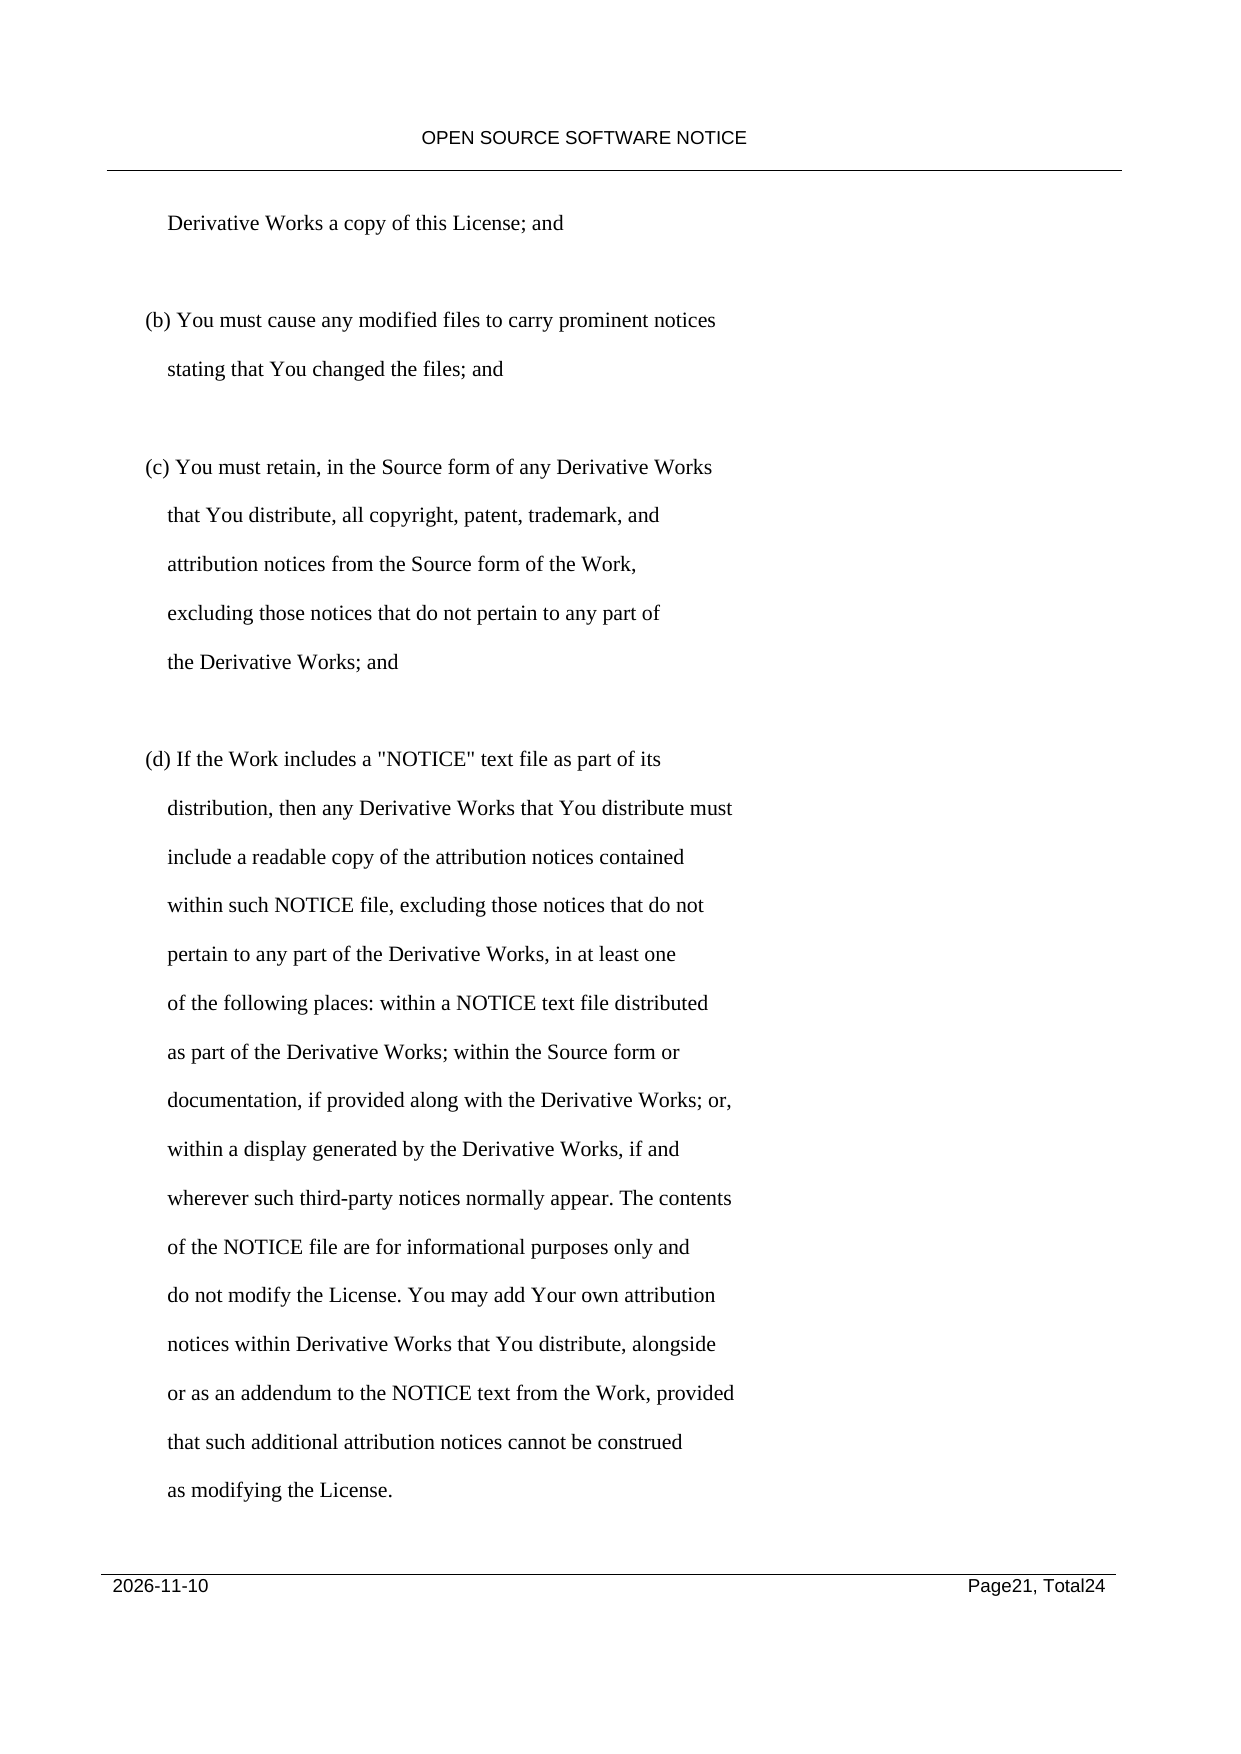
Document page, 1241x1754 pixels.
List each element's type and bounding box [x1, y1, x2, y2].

text [112, 206, 1128, 1506]
